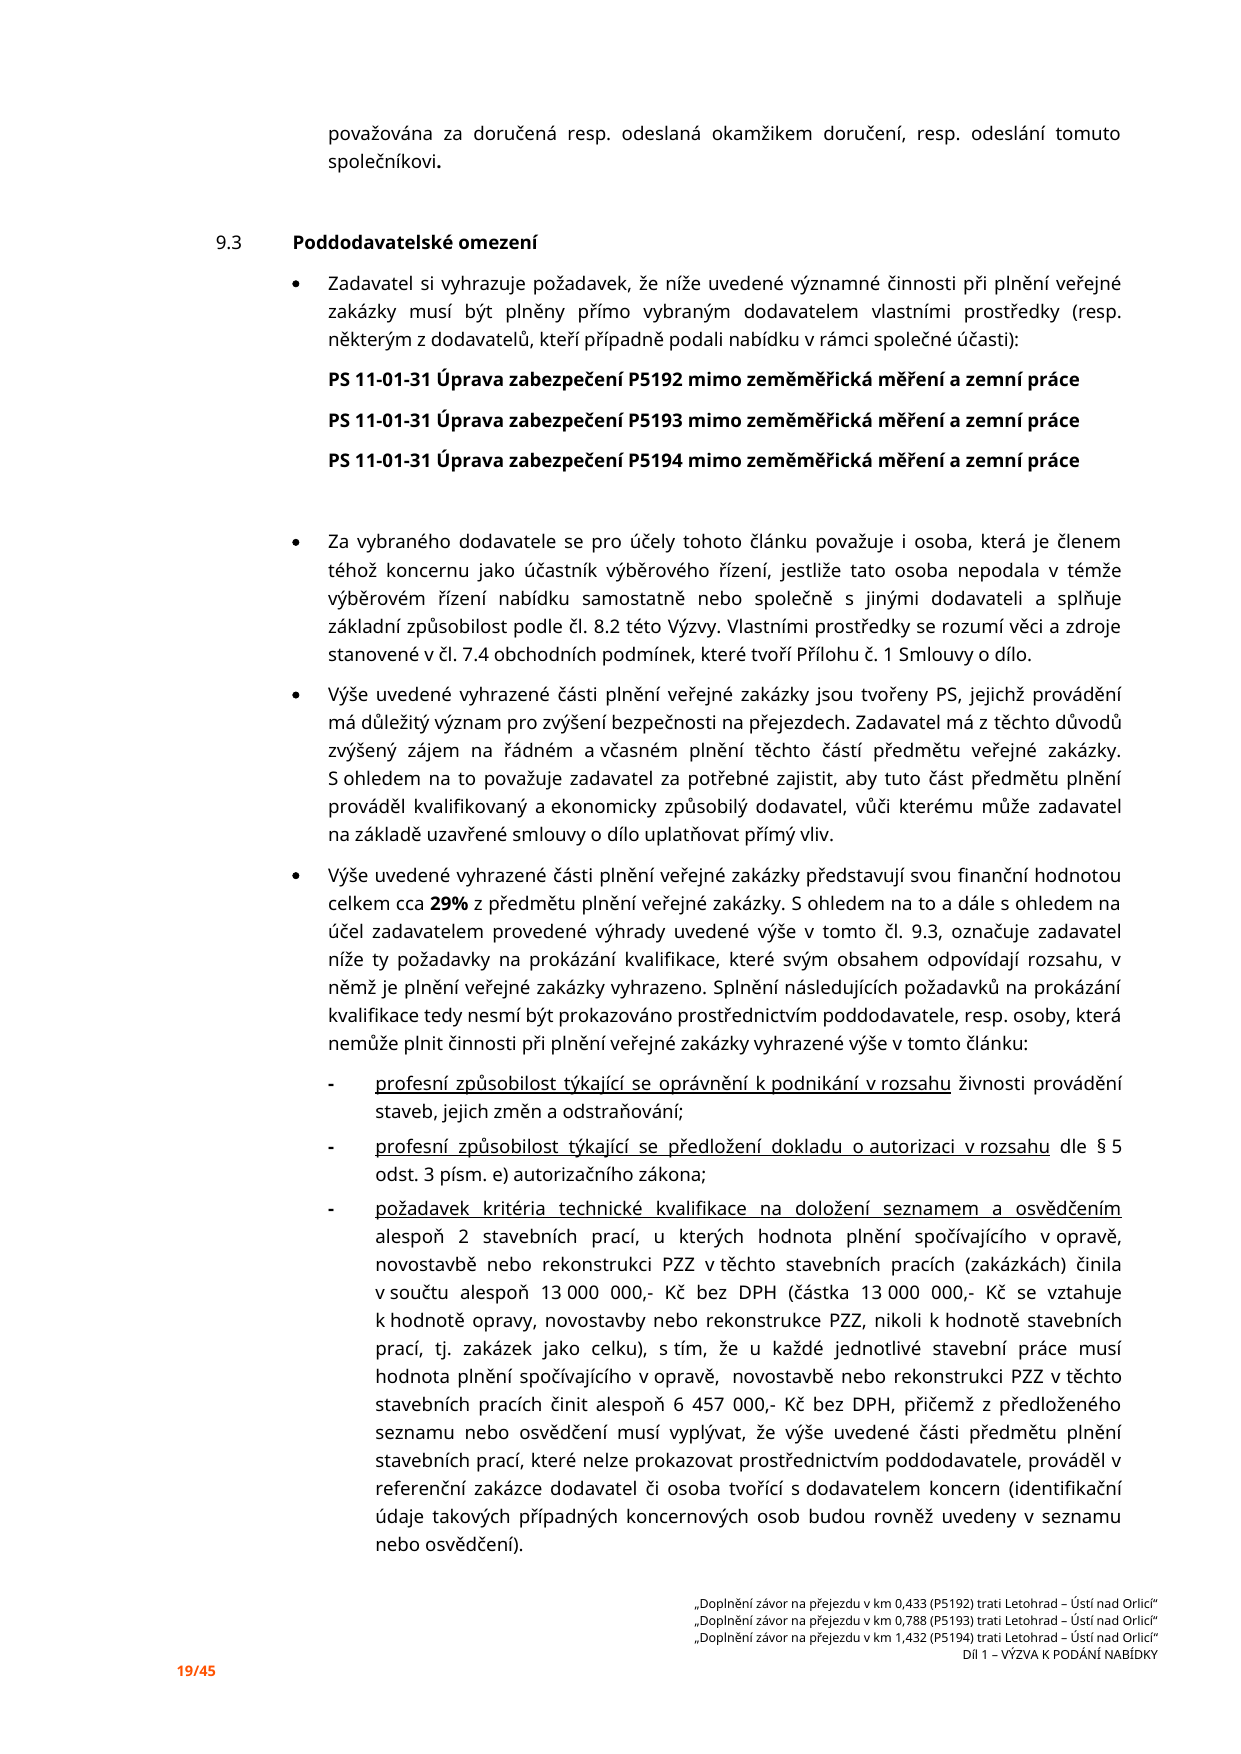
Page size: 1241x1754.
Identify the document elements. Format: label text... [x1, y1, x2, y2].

text Poddodavatelské omezení [216, 230, 1122, 255]
text profesní způsobilost týkající se oprávnění k podnikání v rozsahu živnosti provádění staveb, jejich změn a odstraňování; [328, 1071, 1122, 1124]
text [292, 121, 1122, 174]
text profesní způsobilost týkající se předložení dokladu o autorizaci v rozsahu dle § 5 odst. 3 písm. e) autorizačního zákona; [328, 1133, 1122, 1187]
text PS 11-01-31 Úprava zabezpečení P5194 mimo zeměměřická měření a zemní práce [328, 448, 1122, 473]
text Výše uvedené vyhrazené části plnění veřejné zakázky představují svou finanční hodnotou celkem cca 29% z předmětu plnění veřejné zakázky. S ohledem na to a dále s ohledem na účel zadavatelem provedené výhrady uvedené výše v tomto čl. 9.3, označuje zadavatel níže ty požadavky na prokázání kvalifikace, které svým obsahem odpovídají rozsahu, v němž je plnění veřejné zakázky vyhrazeno. Splnění následujících požadavků na prokázání kvalifikace tedy nesmí být prokazováno prostřednictvím poddodavatele, resp. osoby, která nemůže plnit činnosti při plnění veřejné zakázky vyhrazené výše v tomto článku: [292, 862, 1122, 1056]
list PS 11-01-31 Úprava zabezpečení P5192 mimo zeměměřická měření a zemní práce [328, 367, 1122, 392]
text požadavek kritéria technické kvalifikace na doložení seznamem a osvědčením alespoň 2 stavebních prací, u kterých hodnota plnění spočívajícího v opravě, novostavbě nebo rekonstrukci PZZ v těchto stavebních pracích (zakázkách) činila v součtu alespoň 13 000 000,- Kč bez DPH (částka 13 000 000,- Kč se vztahuje k hodnotě opravy, novostavby nebo rekonstrukce PZZ, nikoli k hodnotě stavebních prací, tj. zakázek jako celku), s tím, že u každé jednotlivé stavební práce musí hodnota plnění spočívajícího v opravě, novostavbě nebo rekonstrukci PZZ v těchto stavebních pracích činit alespoň 6 457 000,- Kč bez DPH, přičemž z předloženého seznamu nebo osvědčení musí vyplývat, že výše uvedené části předmětu plnění stavebních prací, které nelze prokazovat prostřednictvím poddodavatele, prováděl v referenční zakázce dodavatel či osoba tvořící s dodavatelem koncern (identifikační údaje takových případných koncernových osob budou rovněž uvedeny v seznamu nebo osvědčení). [328, 1195, 1122, 1557]
text Za vybraného dodavatele se pro účely tohoto článku považuje i osoba, která je členem téhož koncernu jako účastník výběrového řízení, jestliže tato osoba nepodala v témže výběrovém řízení nabídku samostatně nebo společně s jinými dodavateli a splňuje základní způsobilost podle čl. 8.2 této Výzvy. Vlastními prostředky se rozumí věci a zdroje stanovené v čl. 7.4 obchodních podmínek, které tvoří Přílohu č. 1 Smlouvy o dílo. [292, 529, 1122, 666]
text Zadavatel si vyhrazuje požadavek, že níže uvedené významné činnosti při plnění veřejné zakázky musí být plněny přímo vybraným dodavatelem vlastními prostředky (resp. některým z dodavatelů, kteří případně podali nabídku v rámci společné účasti): [292, 270, 1122, 352]
text Výše uvedené vyhrazené části plnění veřejné zakázky jsou tvořeny PS, jejichž provádění má důležitý význam pro zvýšení bezpečnosti na přejezdech. Zadavatel má z těchto důvodů zvýšený zájem na řádném a včasném plnění těchto částí předmětu veřejné zakázky. S ohledem na to považuje zadavatel za potřebné zajistit, aby tuto část předmětu plnění prováděl kvalifikovaný a ekonomicky způsobilý dodavatel, vůči kterému může zadavatel na základě uzavřené smlouvy o dílo uplatňovat přímý vliv. [292, 681, 1122, 847]
list PS 11-01-31 Úprava zabezpečení P5193 mimo zeměměřická měření a zemní práce [328, 407, 1122, 433]
